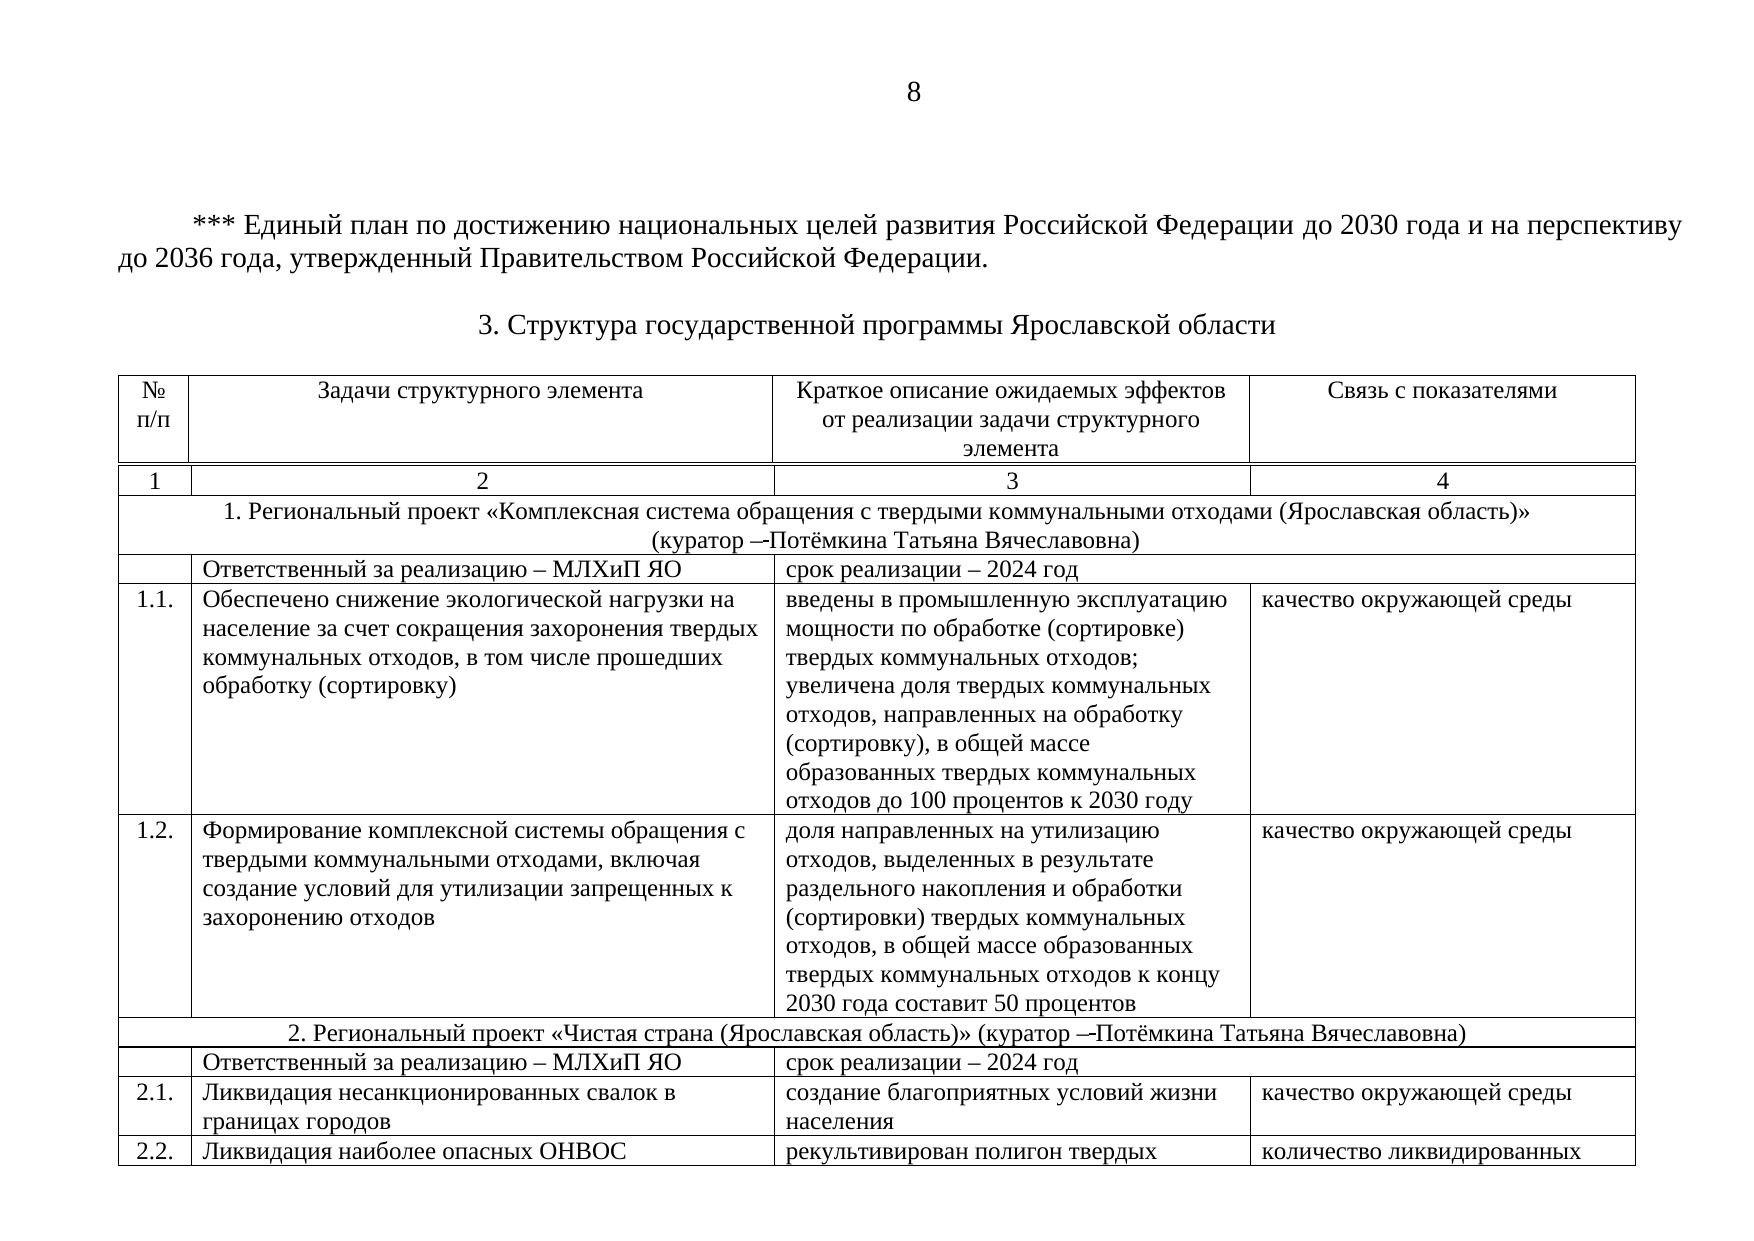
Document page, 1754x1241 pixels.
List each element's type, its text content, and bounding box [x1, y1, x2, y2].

table_header № п/п [119, 376, 188, 462]
text 3. Структура государственной программы Ярославской области [118, 307, 1636, 341]
table_cell качество окружающей среды [1251, 584, 1635, 814]
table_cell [1251, 1136, 1635, 1164]
table_cell 1.2. [119, 815, 191, 1017]
table_cell Ответственный за реализацию – МЛХиП ЯО [192, 1048, 774, 1076]
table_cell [775, 1136, 1250, 1164]
table_header Задачи структурного элемента [189, 376, 772, 462]
table_cell качество окружающей среды [1251, 815, 1635, 1017]
text *** Единый план по достижению национальных целей развития Российской Федерации до 2030 года и на перспективу до 2036 года, утвержденный Правительством Российской Федерации. [118, 207, 1683, 274]
table_header 3 [775, 466, 1250, 495]
table_cell [119, 555, 191, 583]
table_cell введены в промышленную эксплуатацию мощности по обработке (сортировке) твердых коммунальных отходов; увеличена доля твердых коммунальных отходов, направленных на обработку (сортировку), в общей массе образованных твердых коммунальных отходов до 100 процентов к 2030 году [775, 584, 1250, 814]
table_cell Ликвидация наиболее опасных ОНВОС [192, 1136, 774, 1164]
table_header 4 [1251, 466, 1635, 495]
table_cell доля направленных на утилизацию отходов, выделенных в результате раздельного накопления и обработки (сортировки) твердых коммунальных отходов, в общей массе образованных твердых коммунальных отходов к концу 2030 года составит 50 процентов [775, 815, 1250, 1017]
table_header 2 [192, 466, 774, 495]
table_cell 2.2. [119, 1136, 191, 1164]
table_cell Ликвидация несанкционированных свалок в границах городов [192, 1077, 774, 1135]
table_cell Формирование комплексной системы обращения с твердыми коммунальными отходами, включая создание условий для утилизации запрещенных к захоронению отходов [192, 815, 774, 1017]
table_header 1 [119, 466, 191, 495]
table_cell создание благоприятных условий жизни населения [775, 1077, 1250, 1135]
table_cell 2. Региональный проект «Чистая страна (Ярославская область)» (куратор – Потёмкина Татьяна Вячеславовна) [119, 1018, 1635, 1046]
table_header Краткое описание ожидаемых эффектов от реализации задачи структурного элемента [773, 376, 1249, 462]
table_cell срок реализации – 2024 год [775, 1048, 1635, 1076]
table_cell 2.1. [119, 1077, 191, 1135]
table_cell Обеспечено снижение экологической нагрузки на население за счет сокращения захоронения твердых коммунальных отходов, в том числе прошедших обработку (сортировку) [192, 584, 774, 814]
table_cell Ответственный за реализацию – МЛХиП ЯО [192, 555, 774, 583]
table_header Связь с показателями [1250, 376, 1635, 462]
table_cell [119, 1048, 191, 1076]
table_cell 1. Региональный проект «Комплексная система обращения с твердыми коммунальными отходами (Ярославская область)» (куратор – Потёмкина Татьяна Вячеславовна) [119, 496, 1635, 553]
table_cell 1.1. [119, 584, 191, 814]
table_cell срок реализации – 2024 год [775, 555, 1635, 583]
table_cell качество окружающей среды [1251, 1077, 1635, 1135]
